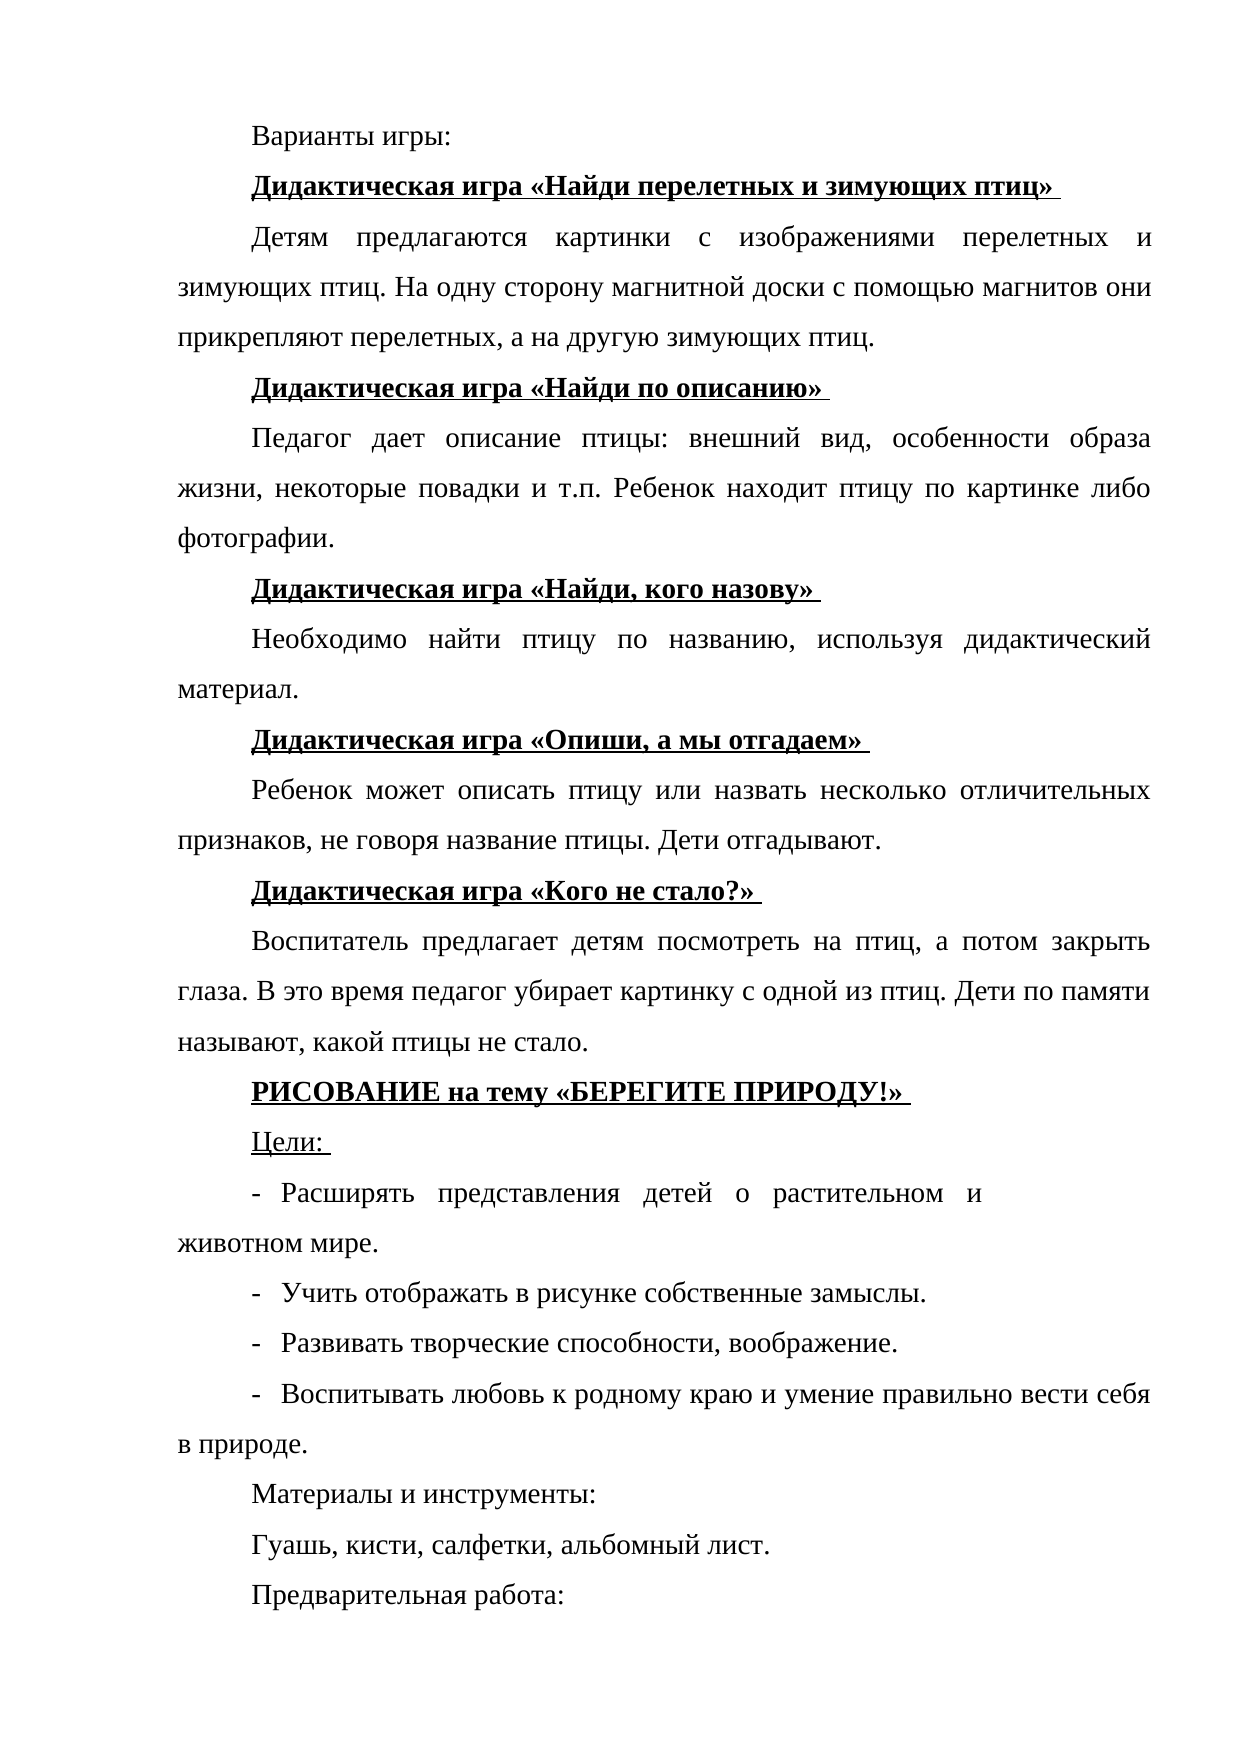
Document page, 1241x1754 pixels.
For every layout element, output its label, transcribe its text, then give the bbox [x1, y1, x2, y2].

text Воспитатель предлагает детям посмотреть на птиц, а потом закрыть глаза. В это время педагог убирает картинку с одной из птиц. Дети по памяти называют, какой птицы не стало. [177, 923, 1152, 1057]
list Воспитывать любовь к родному краю и умение правильно вести себя в природе. [177, 1376, 1152, 1460]
text Детям предлагаются картинки с изображениями перелетных и зимующих птиц. На одну сторону магнитной доски с помощью магнитов они прикрепляют перелетных, а на другую зимующих птиц. [177, 219, 1153, 353]
text Дидактическая игра «Найди по описанию» [177, 370, 1152, 403]
text Варианты игры: [177, 118, 1152, 152]
list Развивать творческие способности, воображение. [177, 1326, 1152, 1359]
list Учить отображать в рисунке собственные замыслы. [177, 1275, 1152, 1309]
text Дидактическая игра «Опиши, а мы отгадаем» [177, 722, 1152, 755]
text Ребенок может описать птицу или назвать несколько отличительных признаков, не говоря название птицы. Дети отгадывают. [177, 772, 1152, 856]
text Дидактическая игра «Кого не стало?» [177, 873, 1152, 906]
text Материалы и инструменты: [177, 1477, 1152, 1510]
text Необходимо найти птицу по названию, используя дидактический материал. [177, 621, 1152, 705]
list Расширять представления детей о растительном и животном мире. [177, 1175, 983, 1258]
text Предварительная работа: [177, 1577, 1152, 1611]
text РИСОВАНИЕ на тему «БЕРЕГИТЕ ПРИРОДУ!» [177, 1074, 983, 1108]
text Дидактическая игра «Найди перелетных и зимующих птиц» [177, 168, 1152, 202]
text Педагог дает описание птицы: внешний вид, особенности образа жизни, некоторые повадки и т.п. Ребенок находит птицу по картинке либо фотографии. [177, 420, 1152, 554]
text Дидактическая игра «Найди, кого назову» [177, 571, 1152, 604]
text Гуашь, кисти, салфетки, альбомный лист. [177, 1527, 1152, 1560]
text Цели: [177, 1124, 983, 1158]
